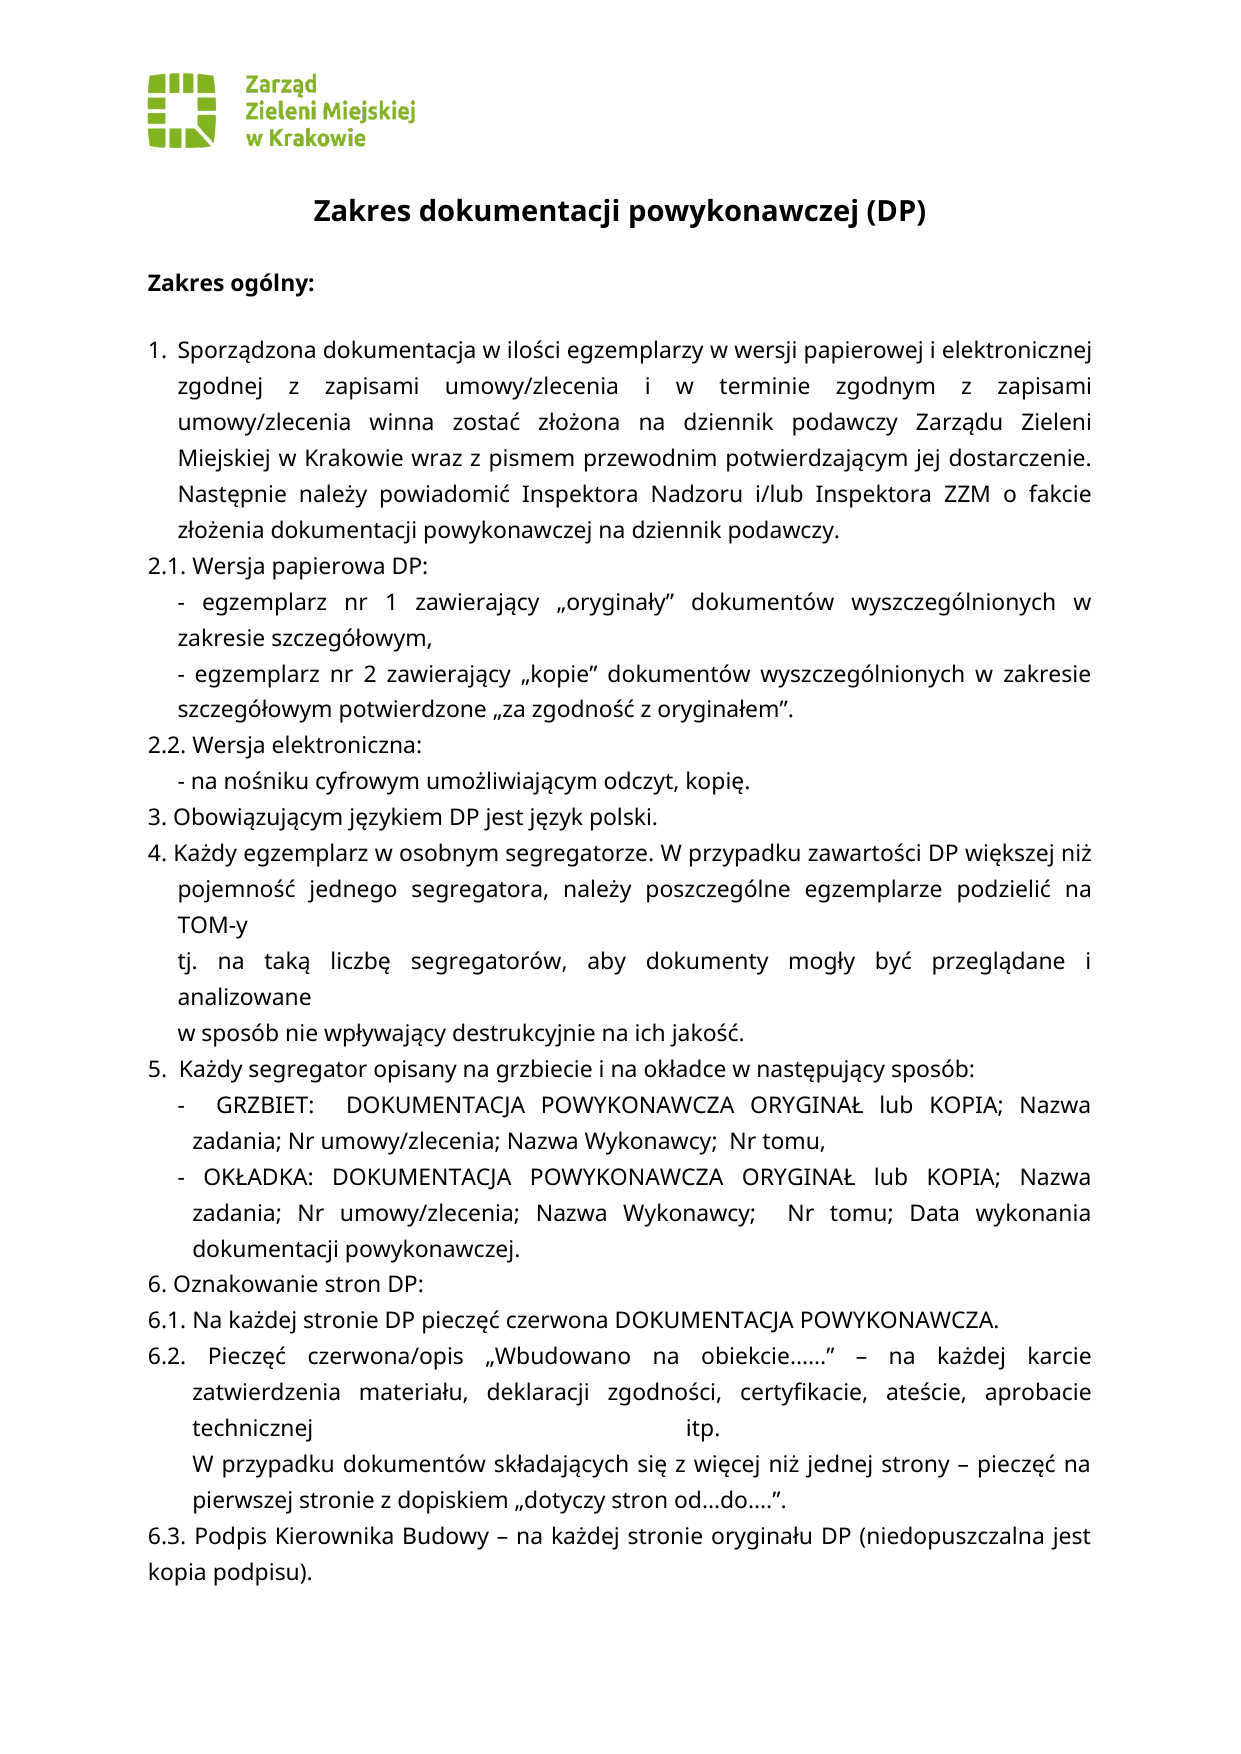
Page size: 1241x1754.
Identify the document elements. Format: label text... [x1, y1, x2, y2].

list Wersja papierowa DP: [148, 550, 1093, 581]
text 2.2. Wersja elektroniczna: [148, 729, 1093, 761]
text - GRZBIET: DOKUMENTACJA POWYKONAWCZA ORYGINAŁ lub KOPIA; Nazwa zadania; Nr umowy/zlecenia; Nazwa Wykonawcy; Nr tomu, [177, 1089, 1093, 1156]
text 6. Oznakowanie stron DP: [148, 1268, 1093, 1300]
text - egzemplarz nr 2 zawierający „kopie” dokumentów wyszczególnionych w zakresie szczegółowym potwierdzone „za zgodność z oryginałem”. [177, 657, 1093, 725]
text Zakres dokumentacji powykonawczej (DP) [148, 190, 1093, 230]
text 4. Każdy egzemplarz w osobnym segregatorze. W przypadku zawartości DP większej niż pojemność jednego segregatora, należy poszczególne egzemplarze podzielić na TOM-y tj. na taką liczbę segregatorów, aby dokumenty mogły być przeglądane i analizowane w sposób nie wpływający destrukcyjnie na ich jakość. [148, 837, 1093, 1048]
picture [147, 73, 415, 148]
text Zakres ogólny: [148, 267, 1093, 298]
text 6.2. Pieczęć czerwona/opis „Wbudowano na obiekcie……” – na każdej karcie zatwierdzenia materiału, deklaracji zgodności, certyfikacie, ateście, aprobacie technicznej itp. W przypadku dokumentów składających się z więcej niż jednej strony – pieczęć na pierwszej stronie z dopiskiem „dotyczy stron od…do….”. [148, 1340, 1093, 1515]
text 5. Każdy segregator opisany na grzbiecie i na okładce w następujący sposób: [148, 1053, 1093, 1084]
text - OKŁADKA: DOKUMENTACJA POWYKONAWCZA ORYGINAŁ lub KOPIA; Nazwa zadania; Nr umowy/zlecenia; Nazwa Wykonawcy; Nr tomu; Data wykonania dokumentacji powykonawczej. [177, 1161, 1093, 1264]
text - egzemplarz nr 1 zawierający „oryginały” dokumentów wyszczególnionych w zakresie szczegółowym, [177, 586, 1093, 653]
text 3. Obowiązującym językiem DP jest język polski. [148, 801, 1093, 832]
text 6.1. Na każdej stronie DP pieczęć czerwona DOKUMENTACJA POWYKONAWCZA. [148, 1304, 1093, 1336]
list Sporządzona dokumentacja w ilości egzemplarzy w wersji papierowej i elektronicznej zgodnej z zapisami umowy/zlecenia i w terminie zgodnym z zapisami umowy/zlecenia winna zostać złożona na dziennik podawczy Zarządu Zieleni Miejskiej w Krakowie wraz z pismem przewodnim potwierdzającym jej dostarczenie. Następnie należy powiadomić Inspektora Nadzoru i/lub Inspektora ZZM o fakcie złożenia dokumentacji powykonawczej na dziennik podawczy. [148, 334, 1093, 545]
text 6.3. Podpis Kierownika Budowy – na każdej stronie oryginału DP (niedopuszczalna jest kopia podpisu). [148, 1520, 1093, 1587]
text - na nośniku cyfrowym umożliwiającym odczyt, kopię. [148, 765, 1093, 797]
